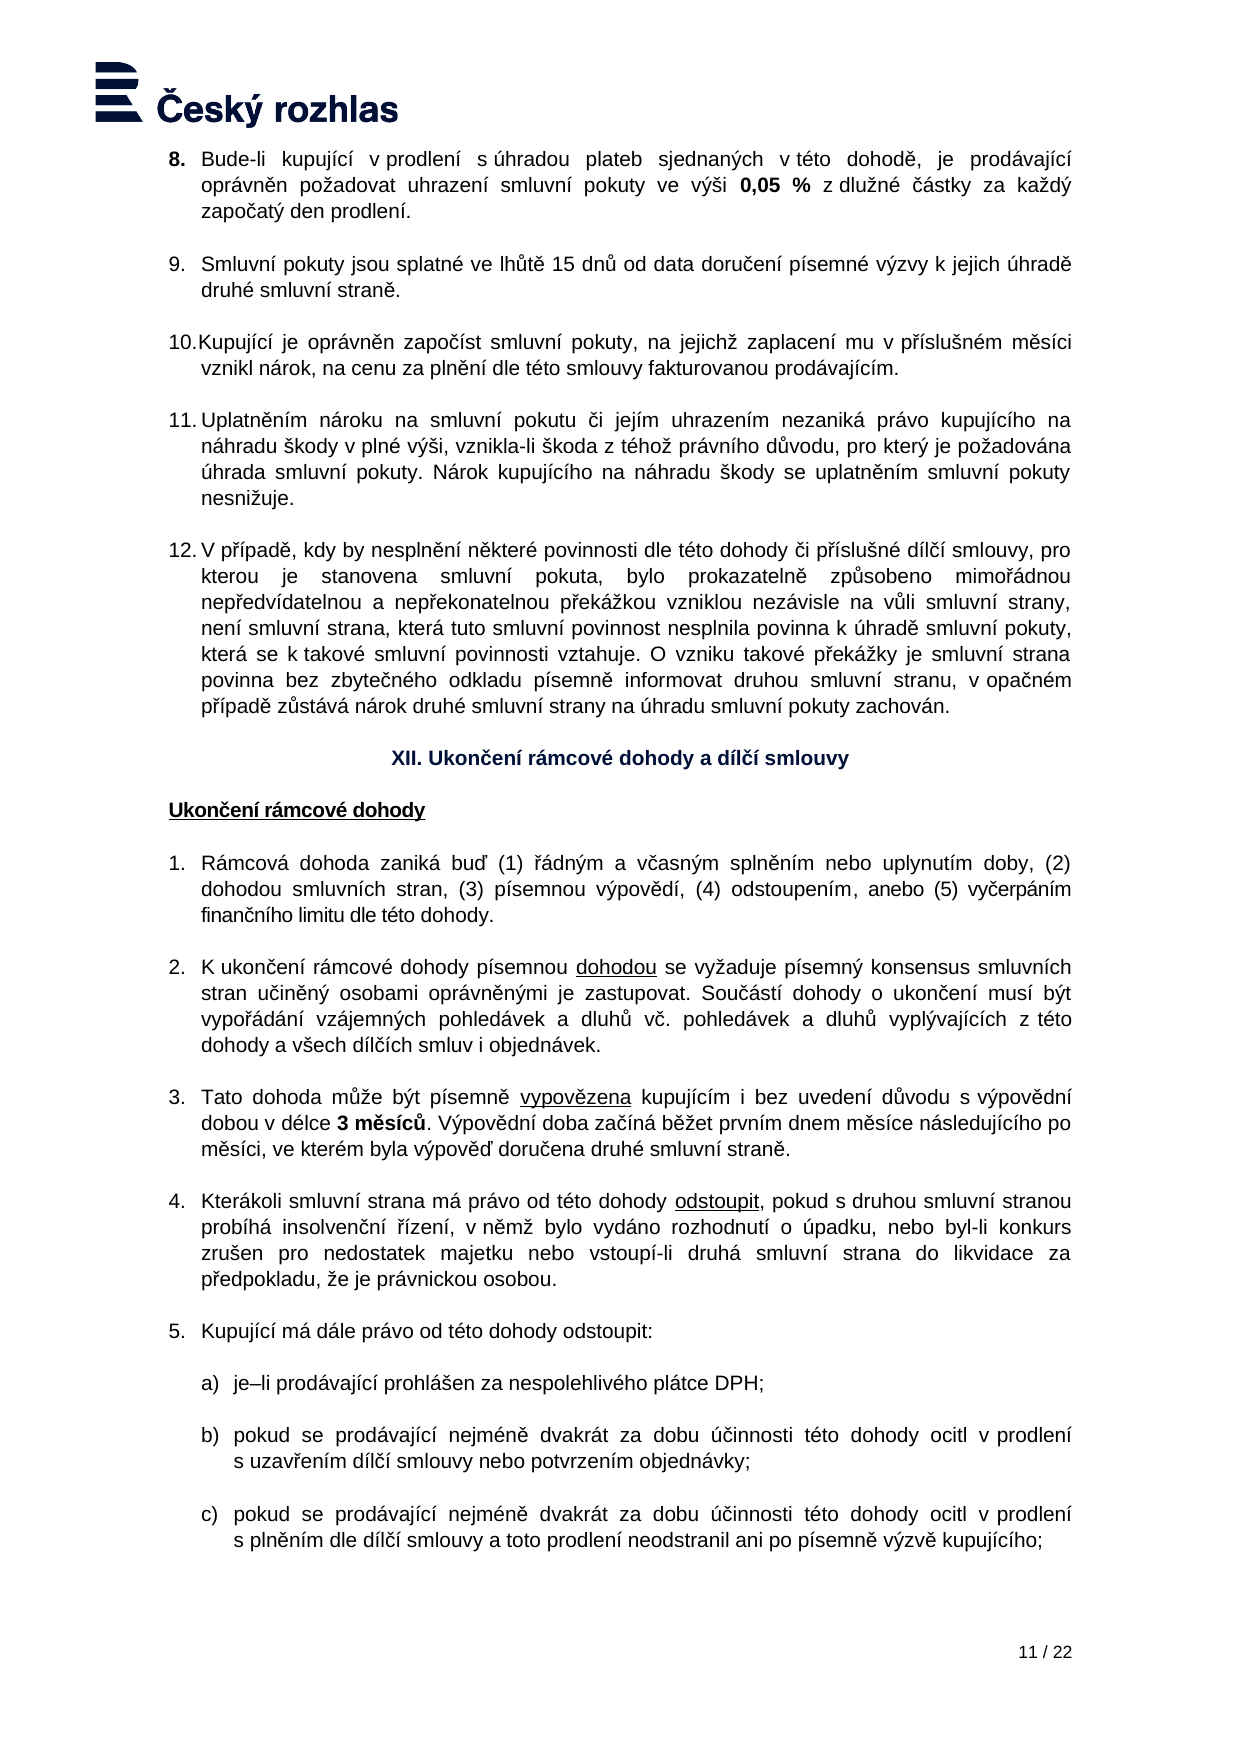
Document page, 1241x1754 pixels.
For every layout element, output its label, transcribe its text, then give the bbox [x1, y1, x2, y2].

list Uplatněním nároku na smluvní pokutu či jejím uhrazením nezaniká právo kupujícího na náhradu škody v plné výši, vznikla-li škoda z téhož právního důvodu, pro který je požadována úhrada smluvní pokuty. Nárok kupujícího na náhradu škody se uplatněním smluvní pokuty nesnižuje. [168, 406, 1072, 511]
list Tato dohoda může být písemně vypovězena kupujícím i bez uvedení důvodu s výpovědní dobou v délce 3 měsíců. Výpovědní doba začíná běžet prvním dnem měsíce následujícího po měsíci, ve kterém byla výpověď doručena druhé smluvní straně. [168, 1083, 1072, 1162]
picture [95, 62, 398, 128]
list Kupující má dále právo od této dohody odstoupit: [168, 1318, 1072, 1344]
subtitle Ukončení rámcové dohody a dílčí smlouvy [168, 745, 1072, 771]
list V případě, kdy by nesplnění některé povinnosti dle této dohody či příslušné dílčí smlouvy, pro kterou je stanovena smluvní pokuta, bylo prokazatelně způsobeno mimořádnou nepředvídatelnou a nepřekonatelnou překážkou vzniklou nezávisle na vůli smluvní strany, není smluvní strana, která tuto smluvní povinnost nesplnila povinna k úhradě smluvní pokuty, která se k takové smluvní povinnosti vztahuje. O vzniku takové překážky je smluvní strana povinna bez zbytečného odkladu písemně informovat druhou smluvní stranu, v opačném případě zůstává nárok druhé smluvní strany na úhradu smluvní pokuty zachován. [168, 537, 1072, 719]
list Kupující je oprávněn započíst smluvní pokuty, na jejichž zaplacení mu v příslušném měsíci vznikl nárok, na cenu za plnění dle této smlouvy fakturovanou prodávajícím. [168, 328, 1072, 380]
list K ukončení rámcové dohody písemnou dohodou se vyžaduje písemný konsensus smluvních stran učiněný osobami oprávněnými je zastupovat. Součástí dohody o ukončení musí být vypořádání vzájemných pohledávek a dluhů vč. pohledávek a dluhů vyplývajících z této dohody a všech dílčích smluv i objednávek. [168, 953, 1072, 1057]
list Rámcová dohoda zaniká buď (1) řádným a včasným splněním nebo uplynutím doby, (2) dohodou smluvních stran, (3) písemnou výpovědí, (4) odstoupením, anebo (5) vyčerpáním finančního limitu dle této dohody. [168, 849, 1072, 927]
list je–li prodávající prohlášen za nespolehlivého plátce DPH; [201, 1370, 1072, 1396]
list pokud se prodávající nejméně dvakrát za dobu účinnosti této dohody ocitl v prodlení s uzavřením dílčí smlouvy nebo potvrzením objednávky; [201, 1422, 1072, 1474]
list pokud se prodávající nejméně dvakrát za dobu účinnosti této dohody ocitl v prodlení s plněním dle dílčí smlouvy a toto prodlení neodstranil ani po písemně výzvě kupujícího; [201, 1500, 1072, 1552]
list Kterákoli smluvní strana má právo od této dohody odstoupit, pokud s druhou smluvní stranou probíhá insolvenční řízení, v němž bylo vydáno rozhodnutí o úpadku, nebo byl-li konkurs zrušen pro nedostatek majetku nebo vstoupí-li druhá smluvní strana do likvidace za předpokladu, že je právnickou osobou. [168, 1188, 1072, 1292]
list Smluvní pokuty jsou splatné ve lhůtě 15 dnů od data doručení písemné výzvy k jejich úhradě druhé smluvní straně. [168, 250, 1072, 302]
list Ukončení rámcové dohody [168, 797, 1072, 823]
list Bude-li kupující v prodlení s úhradou plateb sjednaných v této dohodě, je prodávající oprávněn požadovat uhrazení smluvní pokuty ve výši 0,05 % z dlužné částky za každý započatý den prodlení. [168, 146, 1072, 224]
